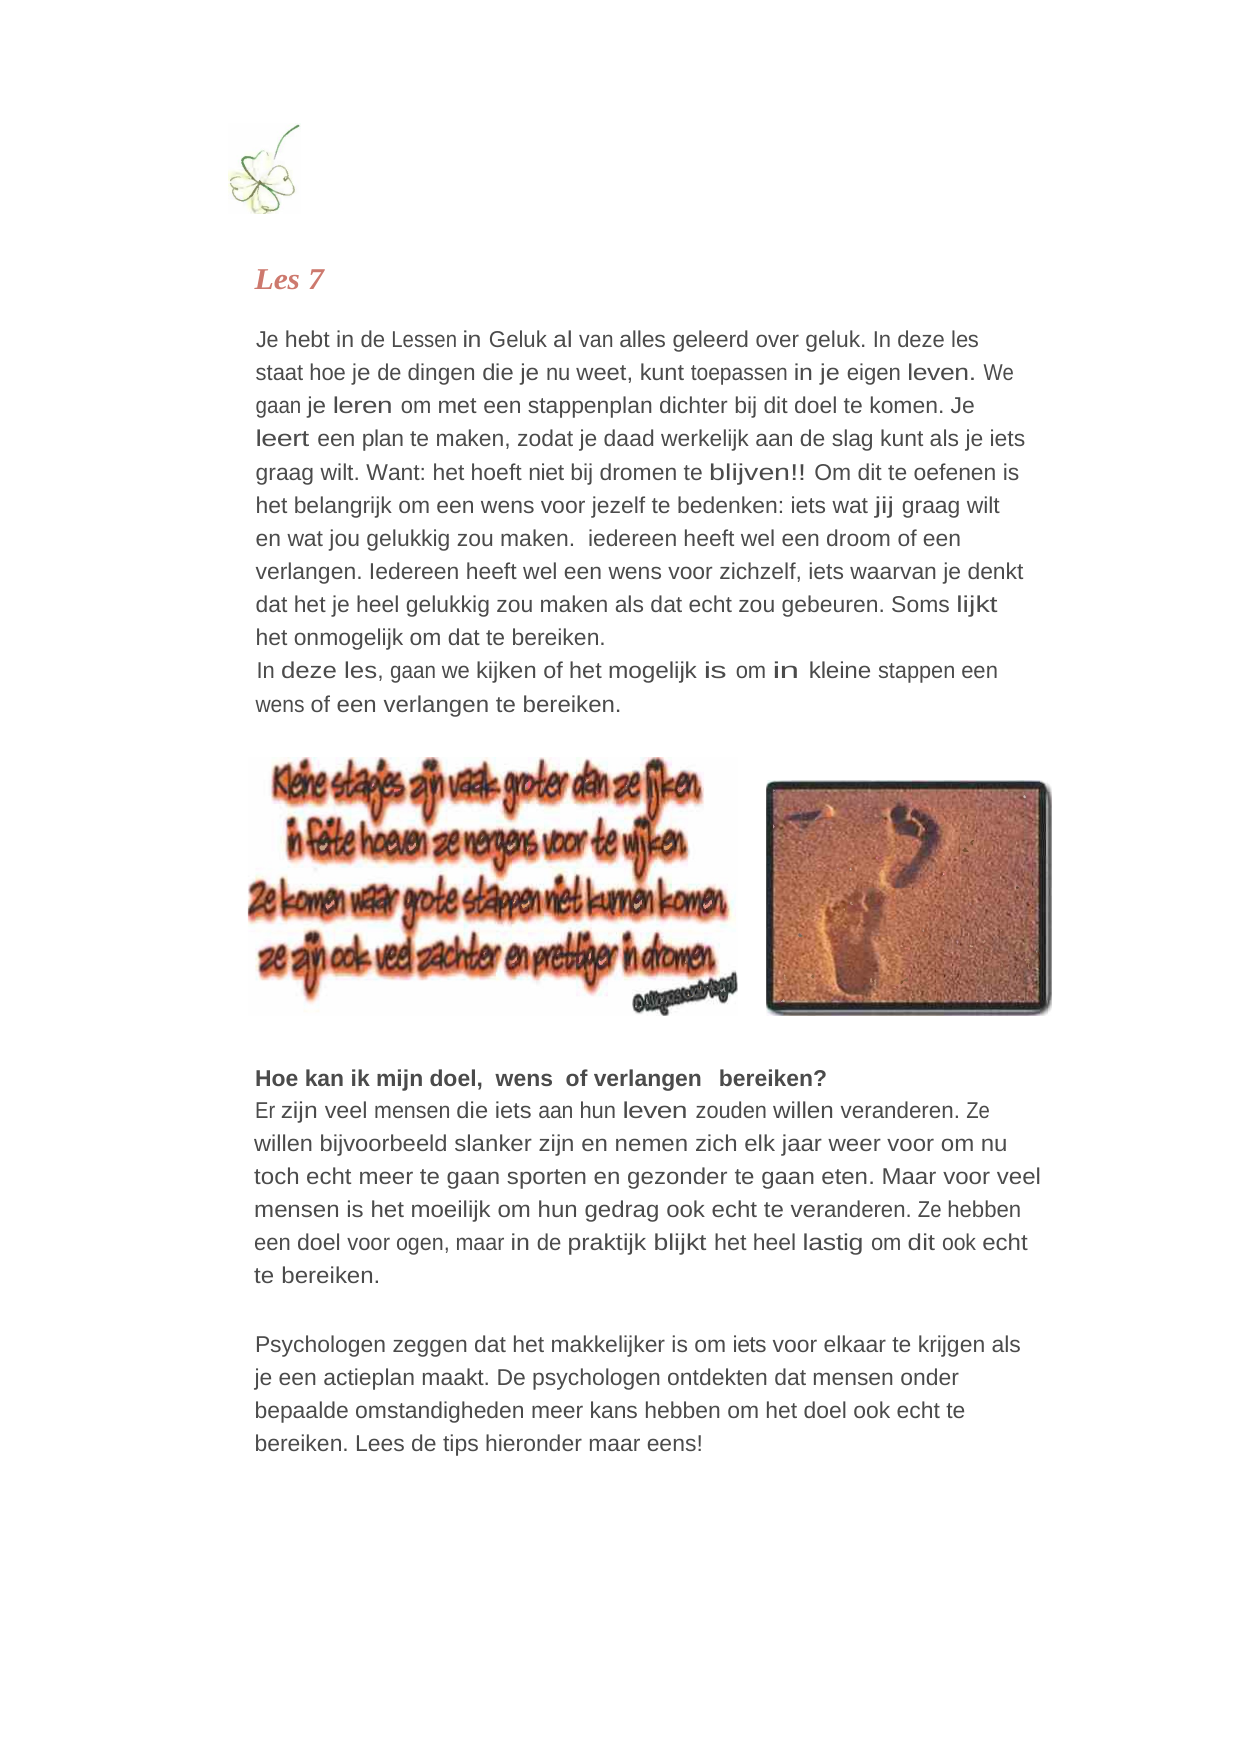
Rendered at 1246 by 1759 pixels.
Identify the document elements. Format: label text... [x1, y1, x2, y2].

picture [228, 123, 301, 214]
picture [247, 757, 738, 1016]
text Hoe kan ik mijn doel, wens of verlangen bereiken? [255, 1064, 1039, 1091]
picture [766, 780, 1052, 1016]
text Psychologen zeggen dat het makkelijker is om iets voor elkaar te krijgen als je een actieplan maakt. De psychologen ontdekten dat mensen onder bepaalde omstandigheden meer kans hebben om het doel ook echt te bereiken. Lees de tips hieronder maar eens! [254, 1331, 1039, 1456]
text Je hebt in de Lessen in Geluk al van alles geleerd over geluk. In deze les staat hoe je de dingen die je nu weet, kunt toepassen in je eigen leven. We gaan je leren om met een stappenplan dichter bij dit doel te komen. Je leert een plan te maken, zodat je daad­ werkelijk aan de slag kunt als je iets graag wilt. Want: het hoeft niet bij dromen te blijven!! Om dit te oefenen is het belangrijk om een wens voor jezelf te bedenken: iets wat jij graag wilt en wat jou gelukkig zou maken. iedereen heeft wel een droom of een verlangen. Iedereen heeft wel een wens voor zichzelf, iets waarvan je denkt dat het je heel gelukkig zou maken als dat echt zou gebeuren. Soms lijkt het onmogelijk om dat te bereiken. [255, 326, 1025, 650]
text In deze les, gaan we kijken of het mogelijk is om in kleine stappen een wens of een verlangen te bereiken. [255, 657, 1039, 717]
text Er zijn veel mensen die iets aan hun leven zouden willen veranderen. Ze willen bijvoorbeeld slanker zijn en nemen zich elk jaar weer voor om nu toch echt meer te gaan sporten en gezonder te gaan eten. Maar voor veel mensen is het moeilijk om hun gedrag ook echt te veranderen. Ze hebben een doel voor ogen, maar in de praktijk blijkt het heel lastig om dit ook echt te bereiken. [254, 1097, 1042, 1288]
subtitle Les 7 [254, 261, 1039, 296]
